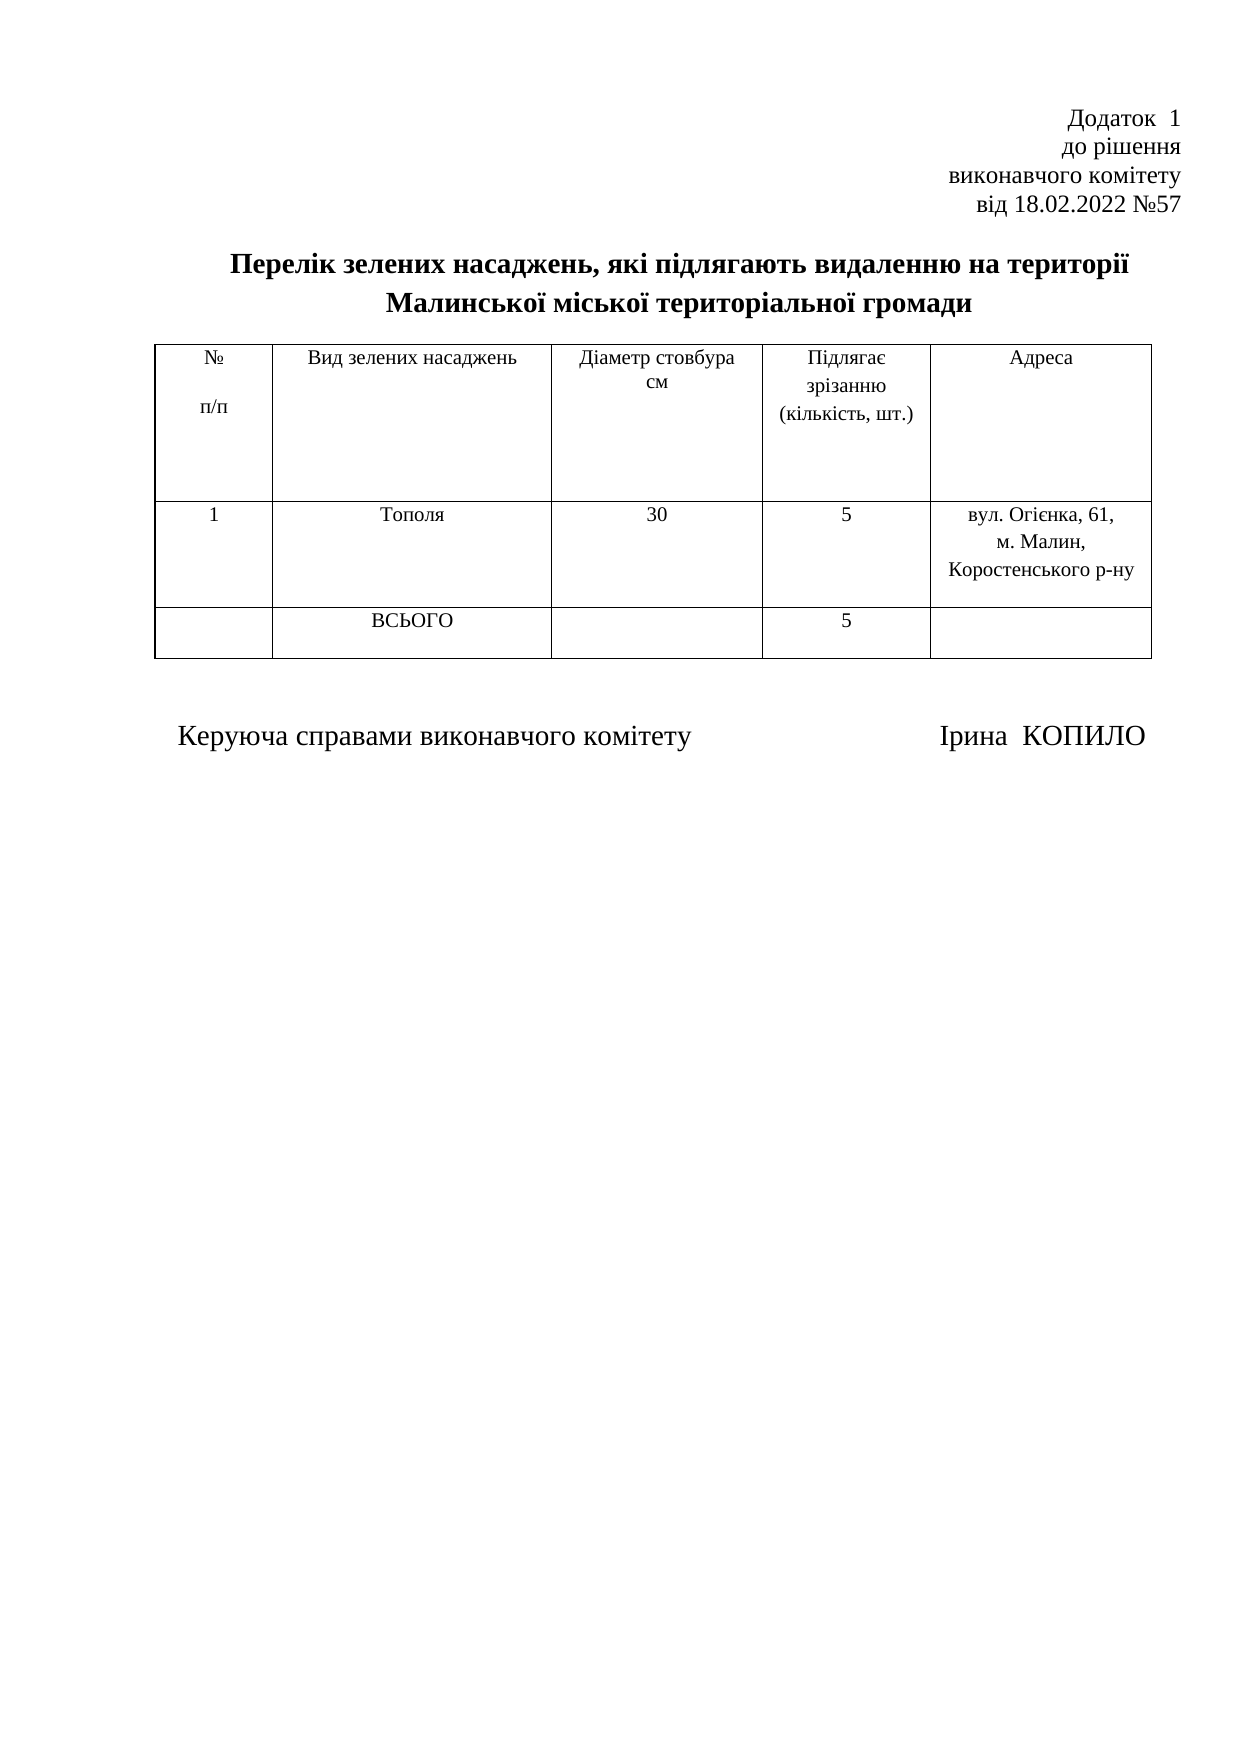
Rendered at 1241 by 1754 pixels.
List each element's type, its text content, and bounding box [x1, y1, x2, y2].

text Перелік зелених насаджень, які підлягають видаленню на території Малинської міської територіальної громади [177, 246, 1181, 318]
table_cell вул. Огієнка, 61, м. Малин, Коростенського р-ну [931, 502, 1151, 607]
table_cell Тополя [273, 502, 551, 607]
table_cell [552, 608, 762, 658]
text Додаток 1 [177, 103, 1181, 131]
table_header Діаметр стовбура см [552, 345, 762, 501]
table_cell 1 [156, 502, 272, 607]
text до рішення [177, 131, 1181, 160]
text від 18.02.2022 №57 [177, 189, 1181, 218]
table_cell 30 [552, 502, 762, 607]
table_cell ВСЬОГО [273, 608, 551, 658]
table_header № п/п [156, 345, 272, 501]
table_cell [931, 608, 1151, 658]
text Керуюча справами виконавчого комітету Ірина КОПИЛО [177, 718, 1181, 752]
table_header Вид зелених насаджень [273, 345, 551, 501]
table_header Адреса [931, 345, 1151, 501]
table_cell [156, 608, 272, 658]
table_header Підлягає зрізанню (кількість, шт.) [763, 345, 930, 501]
table_cell 5 [763, 608, 930, 658]
table_cell 5 [763, 502, 930, 607]
text виконавчого комітету [177, 160, 1181, 189]
